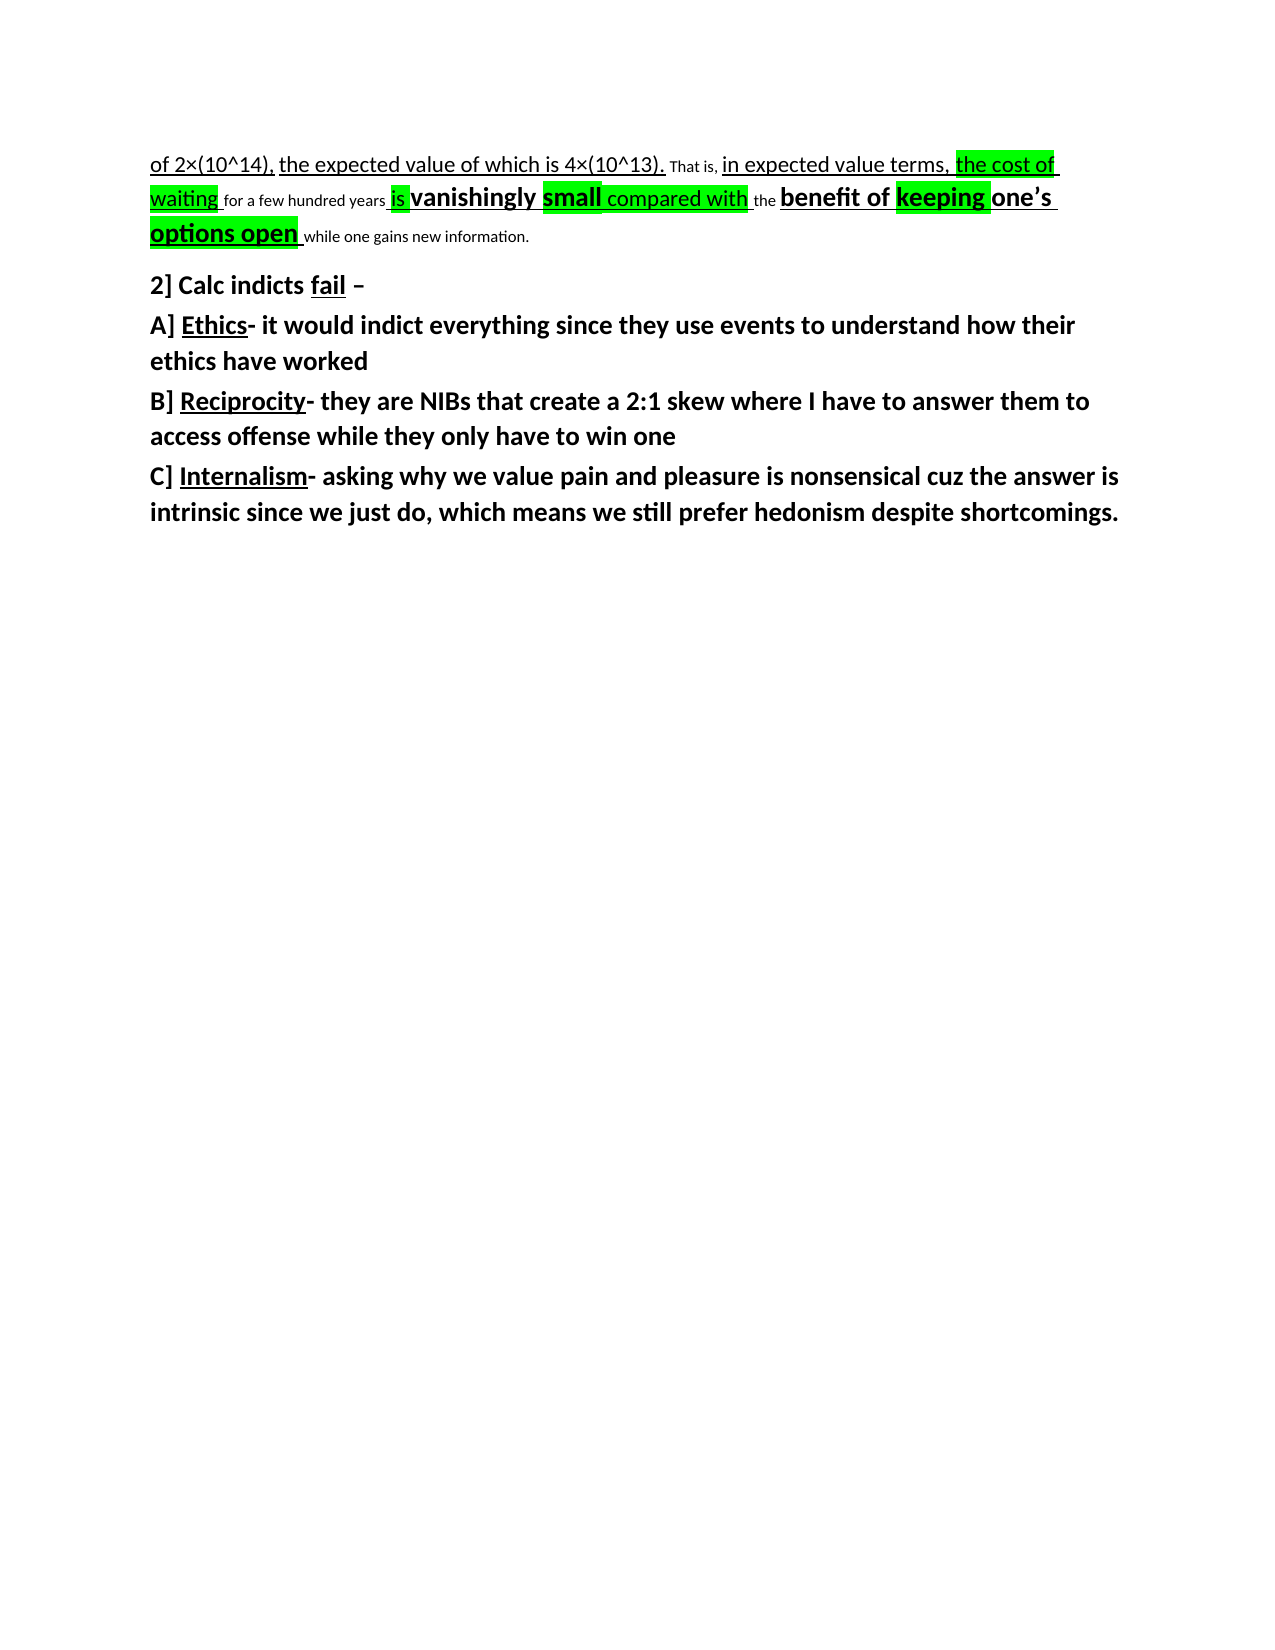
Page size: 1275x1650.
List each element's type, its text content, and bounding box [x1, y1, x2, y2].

subtitle B] Reciprocity- they are NIBs that create a 2:1 skew where I have to answer them to access offense while they only have to win one [150, 384, 1125, 452]
subtitle C] Internalism- asking why we value pain and pleasure is nonsensical cuz the answer is intrinsic since we just do, which means we still prefer hedonism despite shortcomings. [150, 459, 1125, 528]
subtitle A] Ethics- it would indict everything since they use events to understand how their ethics have worked [150, 308, 1125, 377]
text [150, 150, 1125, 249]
subtitle 2] Calc indicts fail – [150, 268, 1125, 302]
